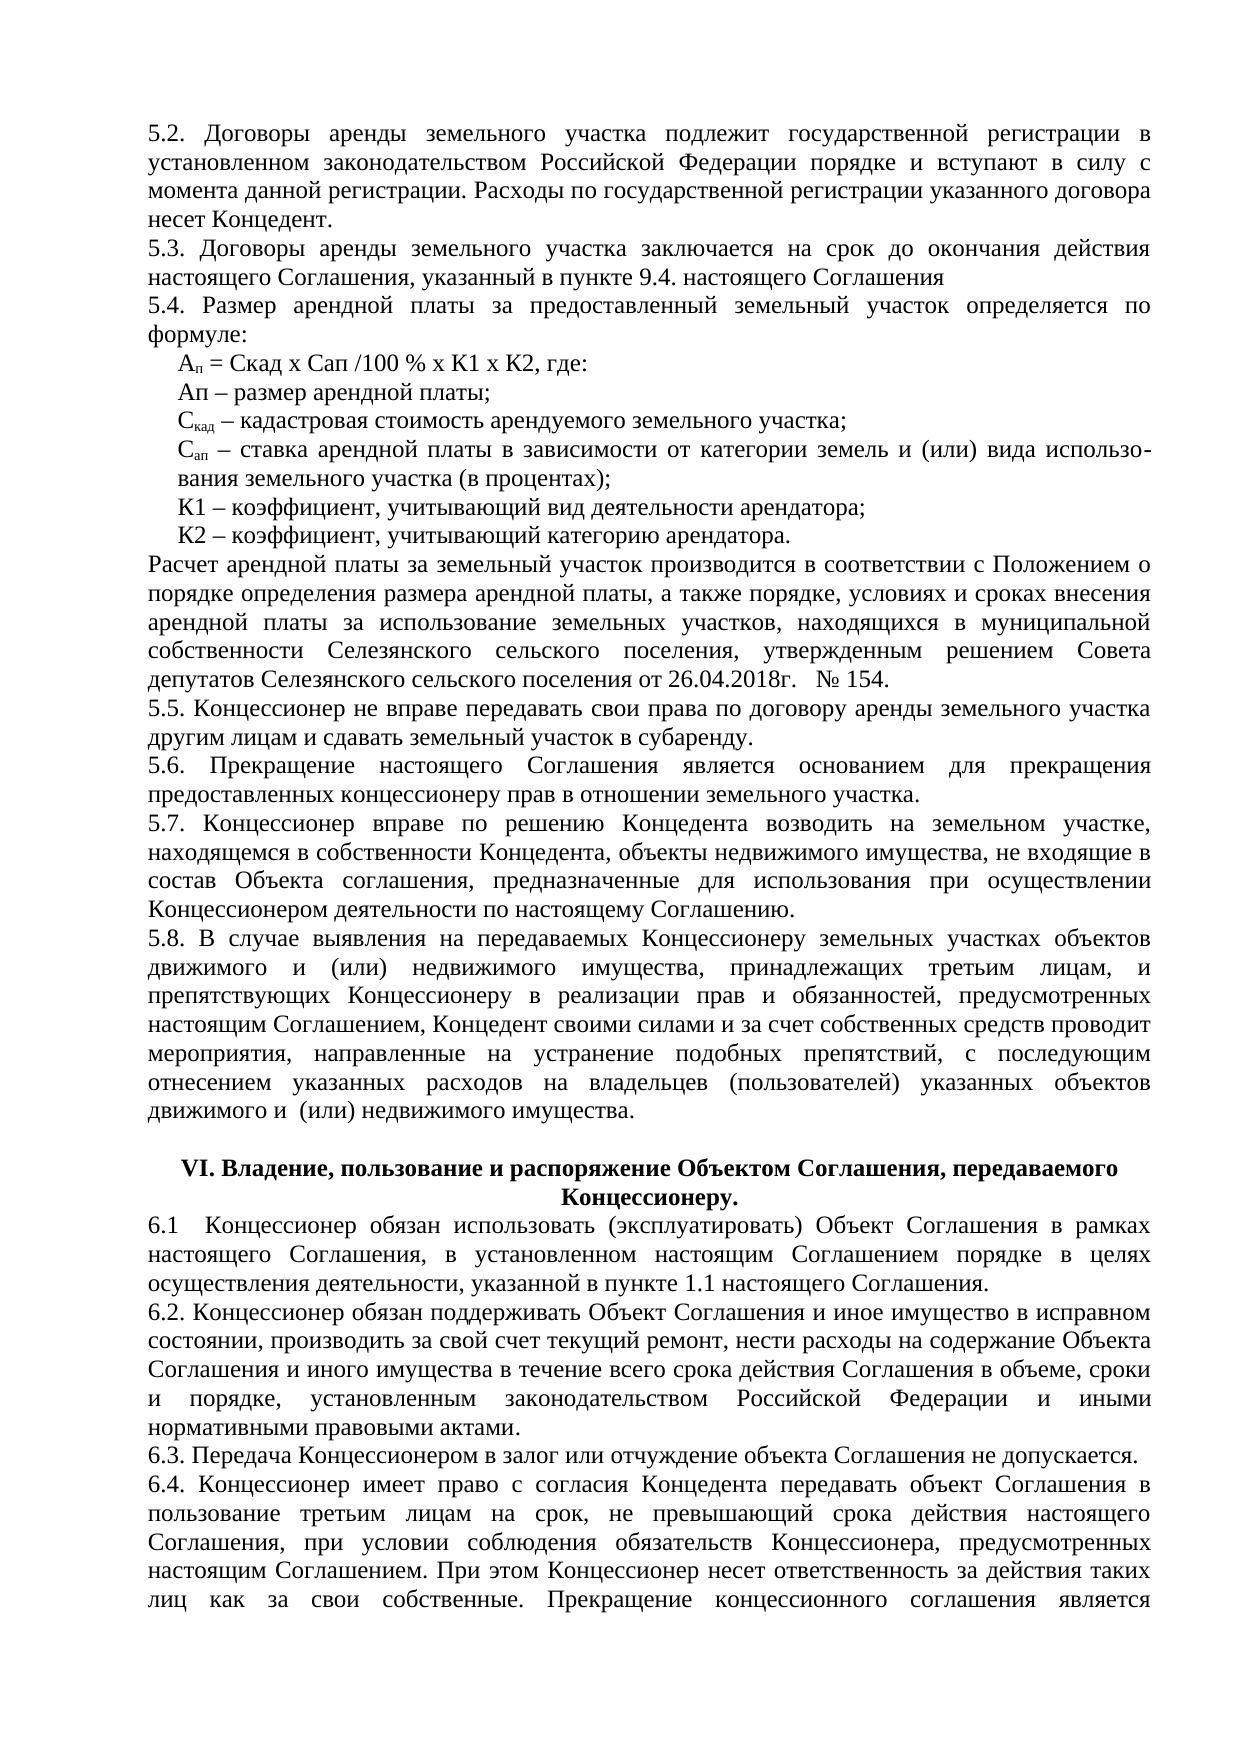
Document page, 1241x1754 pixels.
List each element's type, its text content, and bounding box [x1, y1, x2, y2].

text 6.2. Концессионер обязан поддерживать Объект Соглашения и иное имущество в исправном состоянии, производить за свой счет текущий ремонт, нести расходы на содержание Объекта Соглашения и иного имущества в течение всего срока действия Соглашения в объеме, сроки и порядке, установленным законодательством Российской Федерации и иными нормативными правовыми актами. [148, 1297, 1152, 1441]
text Скад – кадастровая стоимость арендуемого земельного участка; [177, 406, 1152, 434]
text 5.3. Договоры аренды земельного участка заключается на срок до окончания действия настоящего Соглашения, указанный в пункте 9.4. настоящего Соглашения [148, 233, 1152, 291]
text 5.8. В случае выявления на передаваемых Концессионеру земельных участках объектов движимого и (или) недвижимого имущества, принадлежащих третьим лицам, и препятствующих Концессионеру в реализации прав и обязанностей, предусмотренных настоящим Соглашением, Концедент своими силами и за счет собственных средств проводит мероприятия, направленные на устранение подобных препятствий, с последующим отнесением указанных расходов на владельцев (пользователей) указанных объектов движимого и (или) недвижимого имущества. [148, 923, 1152, 1124]
text К1 – коэффициент, учитывающий вид деятельности арендатора; [177, 492, 1152, 521]
text 5.5. Концессионер не вправе передавать свои права по договору аренды земельного участка другим лицам и сдавать земельный участок в субаренду. [148, 693, 1152, 751]
text Сап – ставка арендной платы в зависимости от категории земель и (или) вида использования земельного участка (в процентах); [177, 434, 1152, 492]
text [148, 1469, 1152, 1613]
text 5.4. Размер арендной платы за предоставленный земельный участок определяется по формуле: [148, 291, 1152, 348]
text 6.3. Передача Концессионером в залог или отчуждение объекта Соглашения не допускается. [148, 1441, 1152, 1469]
text Ап – размер арендной платы; [177, 377, 1152, 406]
text К2 – коэффициент, учитывающий категорию арендатора. [177, 521, 1152, 549]
text 5.2. Договоры аренды земельного участка подлежит государственной регистрации в установленном законодательством Российской Федерации порядке и вступают в силу с момента данной регистрации. Расходы по государственной регистрации указанного договора несет Концедент. [148, 118, 1152, 233]
text 6.1 Концессионер обязан использовать (эксплуатировать) Объект Соглашения в рамках настоящего Соглашения, в установленном настоящим Соглашением порядке в целях осуществления деятельности, указанной в пункте 1.1 настоящего Соглашения. [148, 1211, 1152, 1297]
text 5.7. Концессионер вправе по решению Концедента возводить на земельном участке, находящемся в собственности Концедента, объекты недвижимого имущества, не входящие в состав Объекта соглашения, предназначенные для использования при осуществлении Концессионером деятельности по настоящему Соглашению. [148, 808, 1152, 923]
text Ап = Скад х Сап /100 % х К1 х К2, где: [177, 348, 1152, 377]
text VI. Владение, пользование и распоряжение Объектом Соглашения, передаваемого Концессионеру. [148, 1153, 1152, 1211]
text Расчет арендной платы за земельный участок производится в соответствии с Положением о порядке определения размера арендной платы, а также порядке, условиях и сроках внесения арендной платы за использование земельных участков, находящихся в муниципальной собственности Селезянского сельского поселения, утвержденным решением Совета депутатов Селезянского сельского поселения от 26.04.2018г. № 154. [148, 549, 1152, 693]
text 5.6. Прекращение настоящего Соглашения является основанием для прекращения предоставленных концессионеру прав в отношении земельного участка. [148, 751, 1152, 808]
